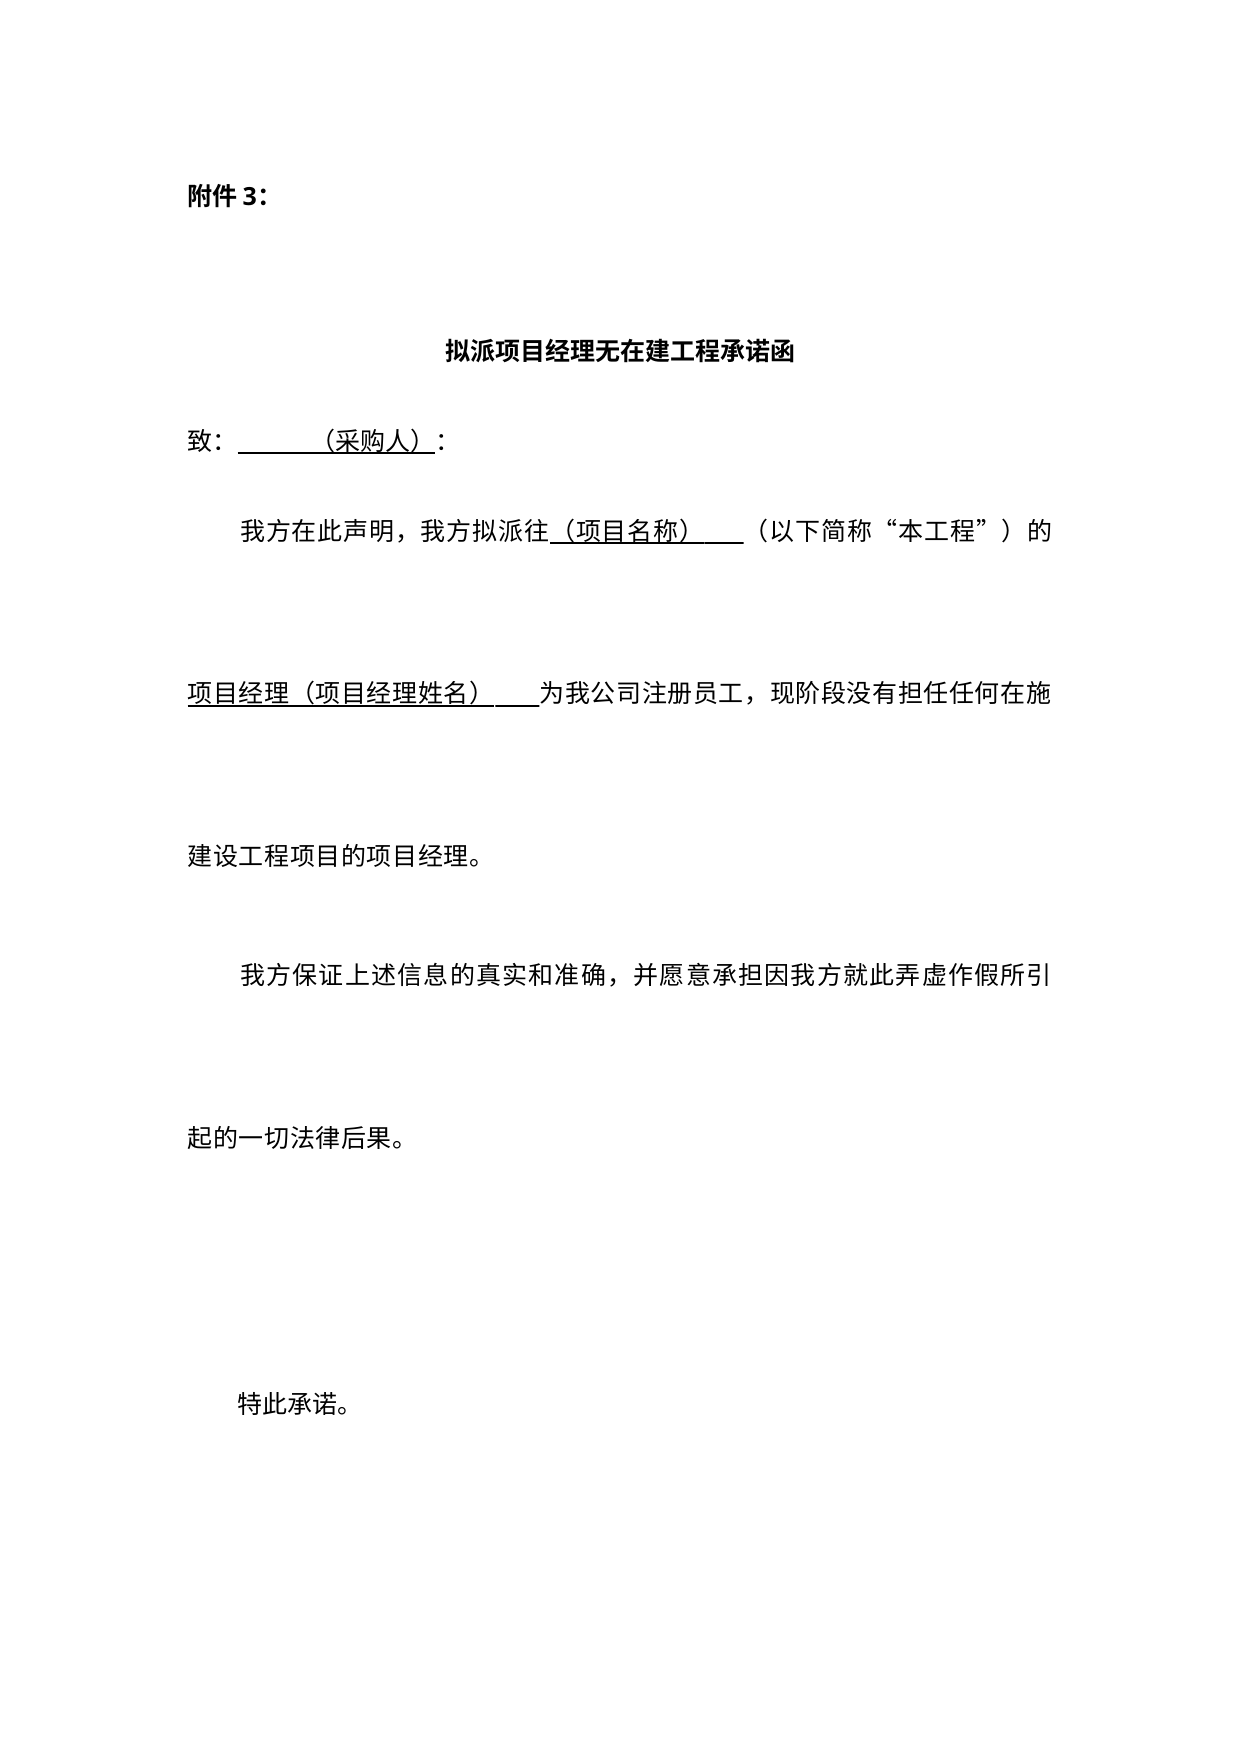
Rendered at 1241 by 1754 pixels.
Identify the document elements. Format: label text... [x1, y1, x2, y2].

text 特此承诺。 [187, 1370, 1053, 1435]
text 致： （采购人）： [187, 407, 1053, 472]
text 我方保证上述信息的真实和准确，并愿意承担因我方就此弄虚作假所引起的一切法律后果。 [187, 941, 1053, 1169]
text 拟派项目经理无在建工程承诺函 [187, 317, 1053, 382]
text 附件3： [187, 162, 1053, 227]
text 我方在此声明，我方拟派往（项目名称） （以下简称“本工程”）的项目经理（项目经理姓名） 为我公司注册员工，现阶段没有担任任何在施建设工程项目的项目经理。 [187, 497, 1053, 887]
